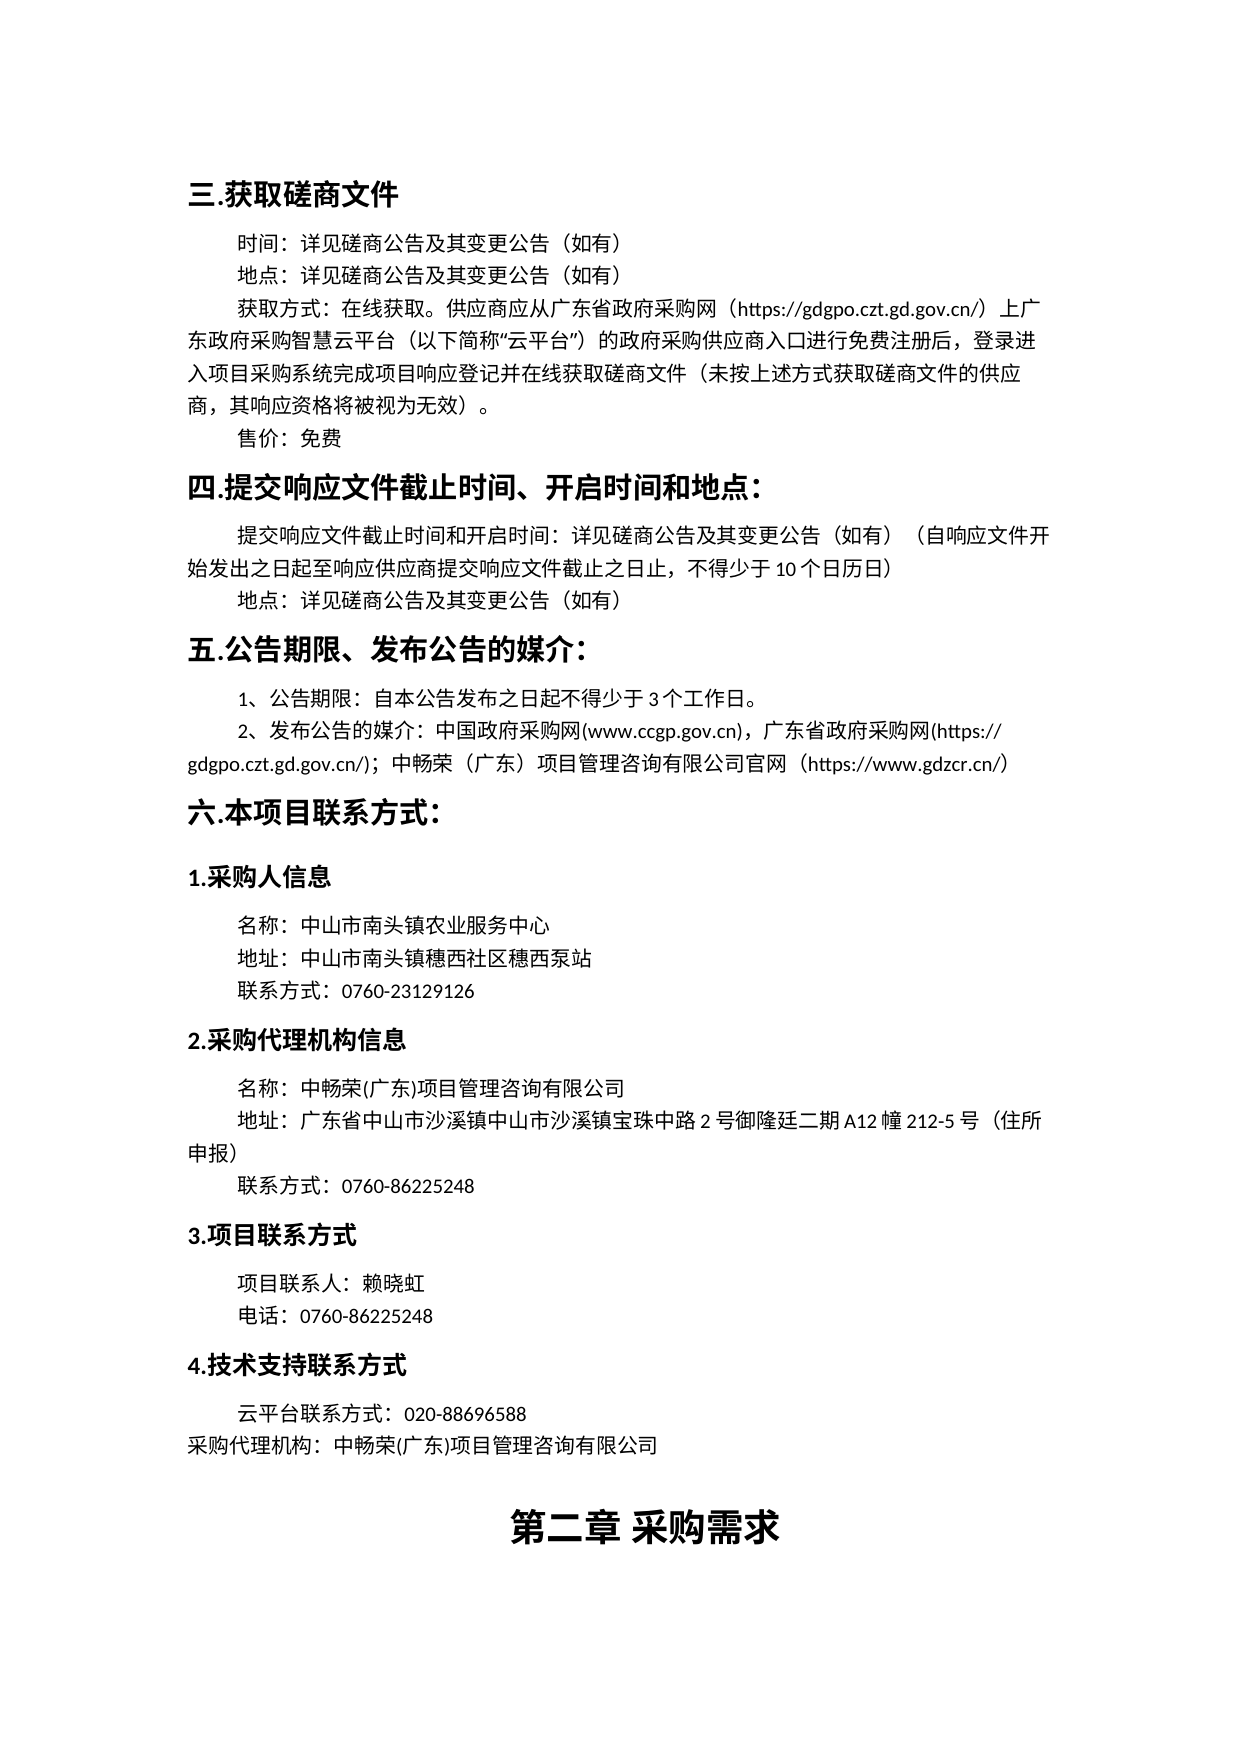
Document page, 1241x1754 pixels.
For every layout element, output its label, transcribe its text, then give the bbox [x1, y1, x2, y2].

text 五.公告期限、发布公告的媒介： [187, 617, 1053, 682]
text 时间：详见磋商公告及其变更公告（如有） [187, 227, 1053, 259]
text 地点：详见磋商公告及其变更公告（如有） [187, 584, 1053, 617]
text 2、发布公告的媒介：中国政府采购网(www.ccgp.gov.cn)，广东省政府采购网(https://gdgpo.czt.gd.gov.cn/)；中畅荣（广东）项目管理咨询有限公司官网（https://www.gdzcr.cn/） [187, 714, 1053, 779]
text 第二章 采购需求 [187, 1494, 1053, 1559]
text 地点：详见磋商公告及其变更公告（如有） [187, 259, 1053, 292]
text 1.采购人信息 [187, 844, 1053, 909]
text 联系方式：0760-86225248 [187, 1169, 1053, 1202]
text 3.项目联系方式 [187, 1202, 1053, 1267]
text 地址：广东省中山市沙溪镇中山市沙溪镇宝珠中路2号御隆廷二期A12幢212-5号（住所申报） [187, 1104, 1053, 1169]
text 售价：免费 [187, 422, 1053, 454]
text 提交响应文件截止时间和开启时间：详见磋商公告及其变更公告（如有）（自响应文件开始发出之日起至响应供应商提交响应文件截止之日止，不得少于10个日历日） [187, 519, 1053, 584]
text 项目联系人：赖晓虹 [187, 1267, 1053, 1299]
text 六.本项目联系方式： [187, 779, 1053, 844]
text 电话：0760-86225248 [187, 1299, 1053, 1332]
text 三.获取磋商文件 [187, 162, 1053, 227]
text 采购代理机构：中畅荣(广东)项目管理咨询有限公司 [187, 1429, 1053, 1462]
text 名称：中畅荣(广东)项目管理咨询有限公司 [187, 1072, 1053, 1104]
text 获取方式：在线获取。供应商应从广东省政府采购网（https://gdgpo.czt.gd.gov.cn/）上广东政府采购智慧云平台（以下简称“云平台”）的政府采购供应商入口进行免费注册后，登录进入项目采购系统完成项目响应登记并在线获取磋商文件（未按上述方式获取磋商文件的供应商，其响应资格将被视为无效）。 [187, 292, 1053, 422]
text 1、公告期限：自本公告发布之日起不得少于3个工作日。 [187, 682, 1053, 714]
text 云平台联系方式：020-88696588 [187, 1397, 1053, 1429]
text 联系方式：0760-23129126 [187, 974, 1053, 1007]
text 4.技术支持联系方式 [187, 1332, 1053, 1397]
text 名称：中山市南头镇农业服务中心 [187, 909, 1053, 942]
text 四.提交响应文件截止时间、开启时间和地点： [187, 454, 1053, 519]
text 地址：中山市南头镇穗西社区穗西泵站 [187, 942, 1053, 974]
text 2.采购代理机构信息 [187, 1007, 1053, 1072]
